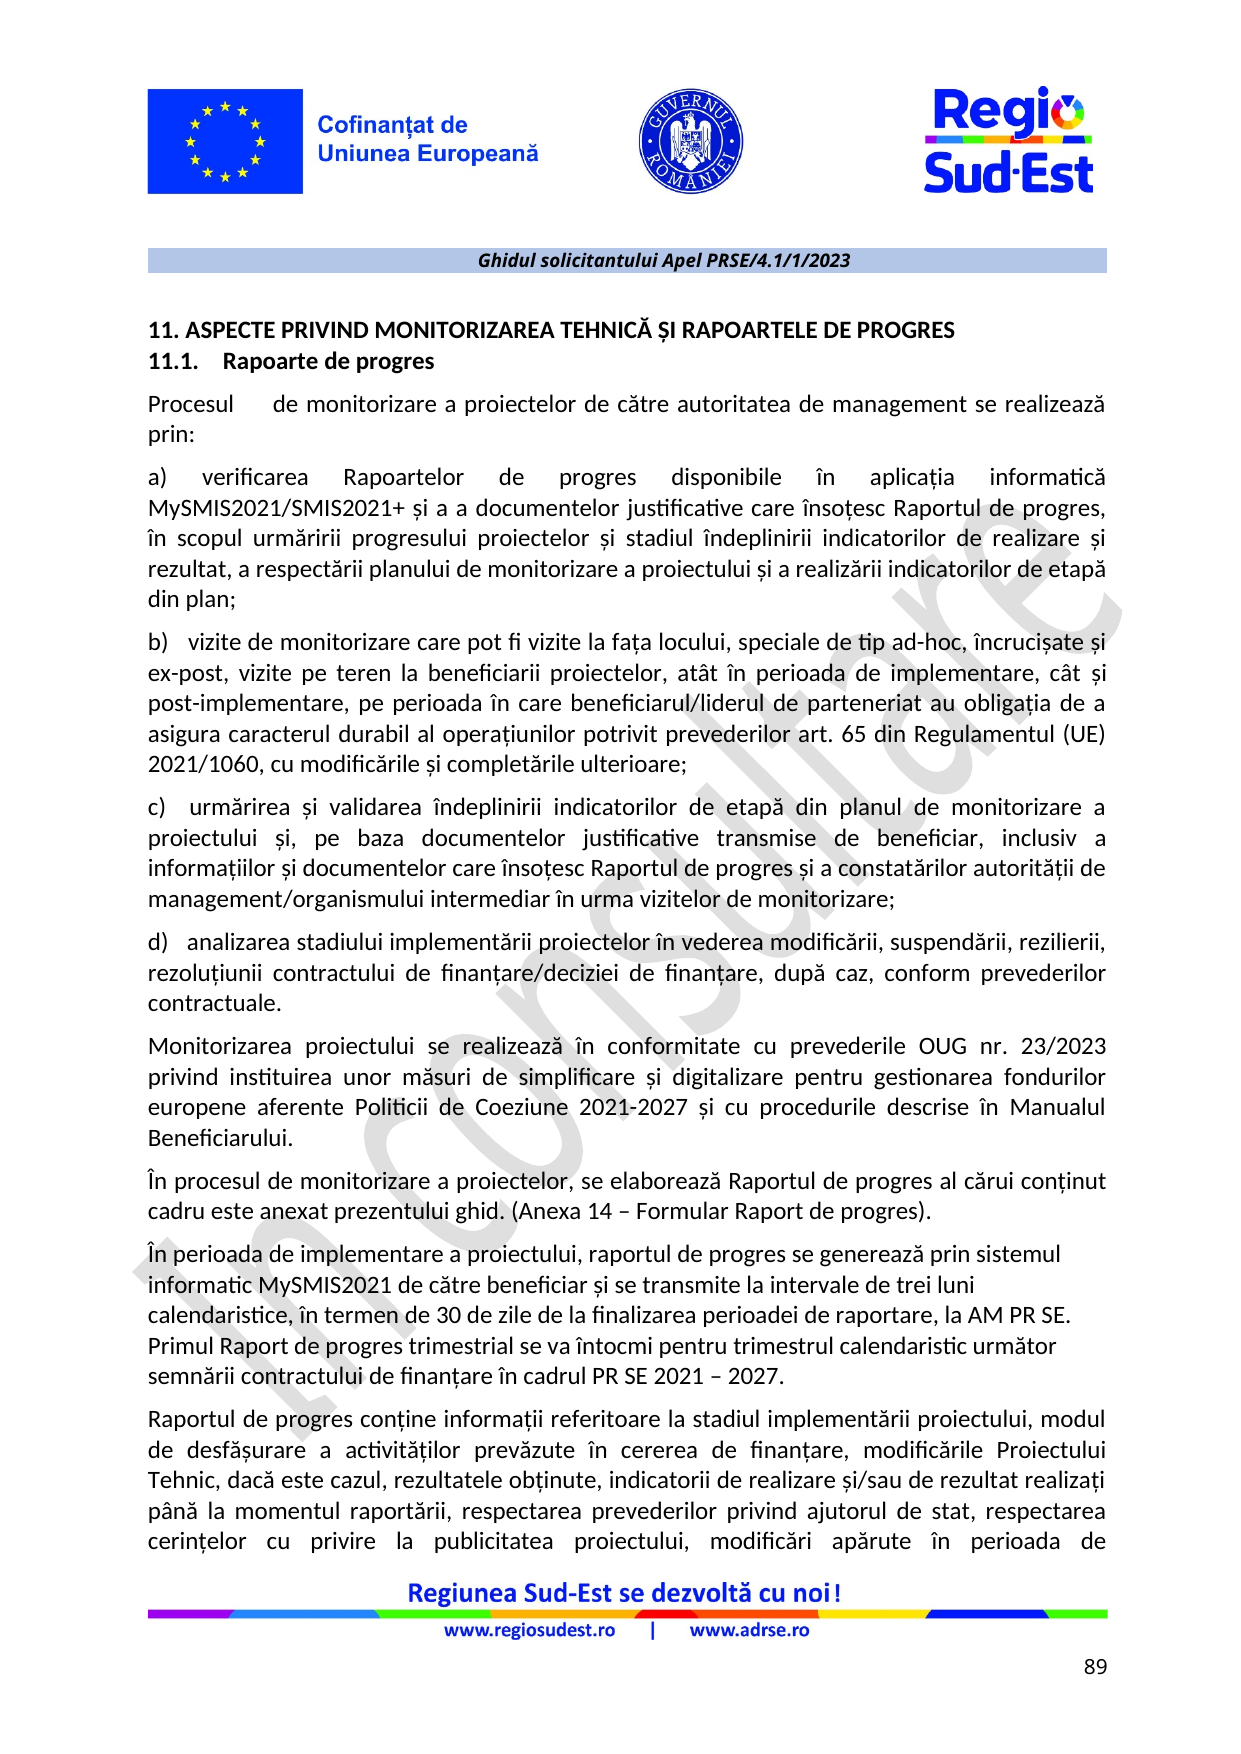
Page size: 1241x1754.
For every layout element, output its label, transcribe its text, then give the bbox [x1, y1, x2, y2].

picture [147, 1582, 1108, 1640]
text În perioada de implementare a proiectului, raportul de progres se generează prin sistemul informatic MySMIS2021 de către beneficiar și se transmite la intervale de trei luni calendaristice, în termen de 30 de zile de la finalizarea perioadei de raportare, la AM PR SE. Primul Raport de progres trimestrial se va întocmi pentru trimestrul calendaristic următor semnării contractului de finanțare în cadrul PR SE 2021 – 2027. [148, 1238, 1107, 1391]
text a) verificarea Rapoartelor de progres disponibile în aplicația informatică MySMIS2021/SMIS2021+ și a a documentelor justificative care însoțesc Raportul de progres, în scopul urmăririi progresului proiectelor și stadiul îndeplinirii indicatorilor de realizare și rezultat, a respectării planului de monitorizare a proiectului și a realizării indicatorilor de etapă din plan; [148, 461, 1107, 614]
picture [147, 86, 1093, 195]
text b) vizite de monitorizare care pot fi vizite la fața locului, speciale de tip ad-hoc, încrucișate și ex-post, vizite pe teren la beneficiarii proiectelor, atât în perioada de implementare, cât şi post-implementare, pe perioada în care beneficiarul/liderul de parteneriat au obligația de a asigura caracterul durabil al operațiunilor potrivit prevederilor art. 65 din Regulamentul (UE) 2021/1060, cu modificările și completările ulterioare; [148, 626, 1107, 779]
text d) analizarea stadiului implementării proiectelor în vederea modificării, suspendării, rezilierii, rezoluțiunii contractului de finanțare/deciziei de finanțare, după caz, conform prevederilor contractuale. [148, 926, 1107, 1018]
subtitle ASPECTE PRIVIND MONITORIZAREA TEHNICĂ ȘI RAPOARTELE DE PROGRES [148, 314, 1107, 345]
text În procesul de monitorizare a proiectelor, se elaborează Raportul de progres al cărui conținut cadru este anexat prezentului ghid. (Anexa 14 – Formular Raport de progres). [148, 1165, 1107, 1226]
text Monitorizarea proiectului se realizează în conformitate cu prevederile OUG nr. 23/2023 privind instituirea unor măsuri de simplificare și digitalizare pentru gestionarea fondurilor europene aferente Politicii de Coeziune 2021-2027 și cu procedurile descrise în Manualul Beneficiarului. [148, 1030, 1107, 1152]
subtitle Rapoarte de progres [148, 345, 1107, 375]
text c) urmărirea și validarea îndeplinirii indicatorilor de etapă din planul de monitorizare a proiectului și, pe baza documentelor justificative transmise de beneficiar, inclusiv a informațiilor și documentelor care însoțesc Raportul de progres și a constatărilor autorității de management/organismului intermediar în urma vizitelor de monitorizare; [148, 792, 1107, 914]
text Procesul de monitorizare a proiectelor de către autoritatea de management se realizează prin: [148, 388, 1107, 449]
